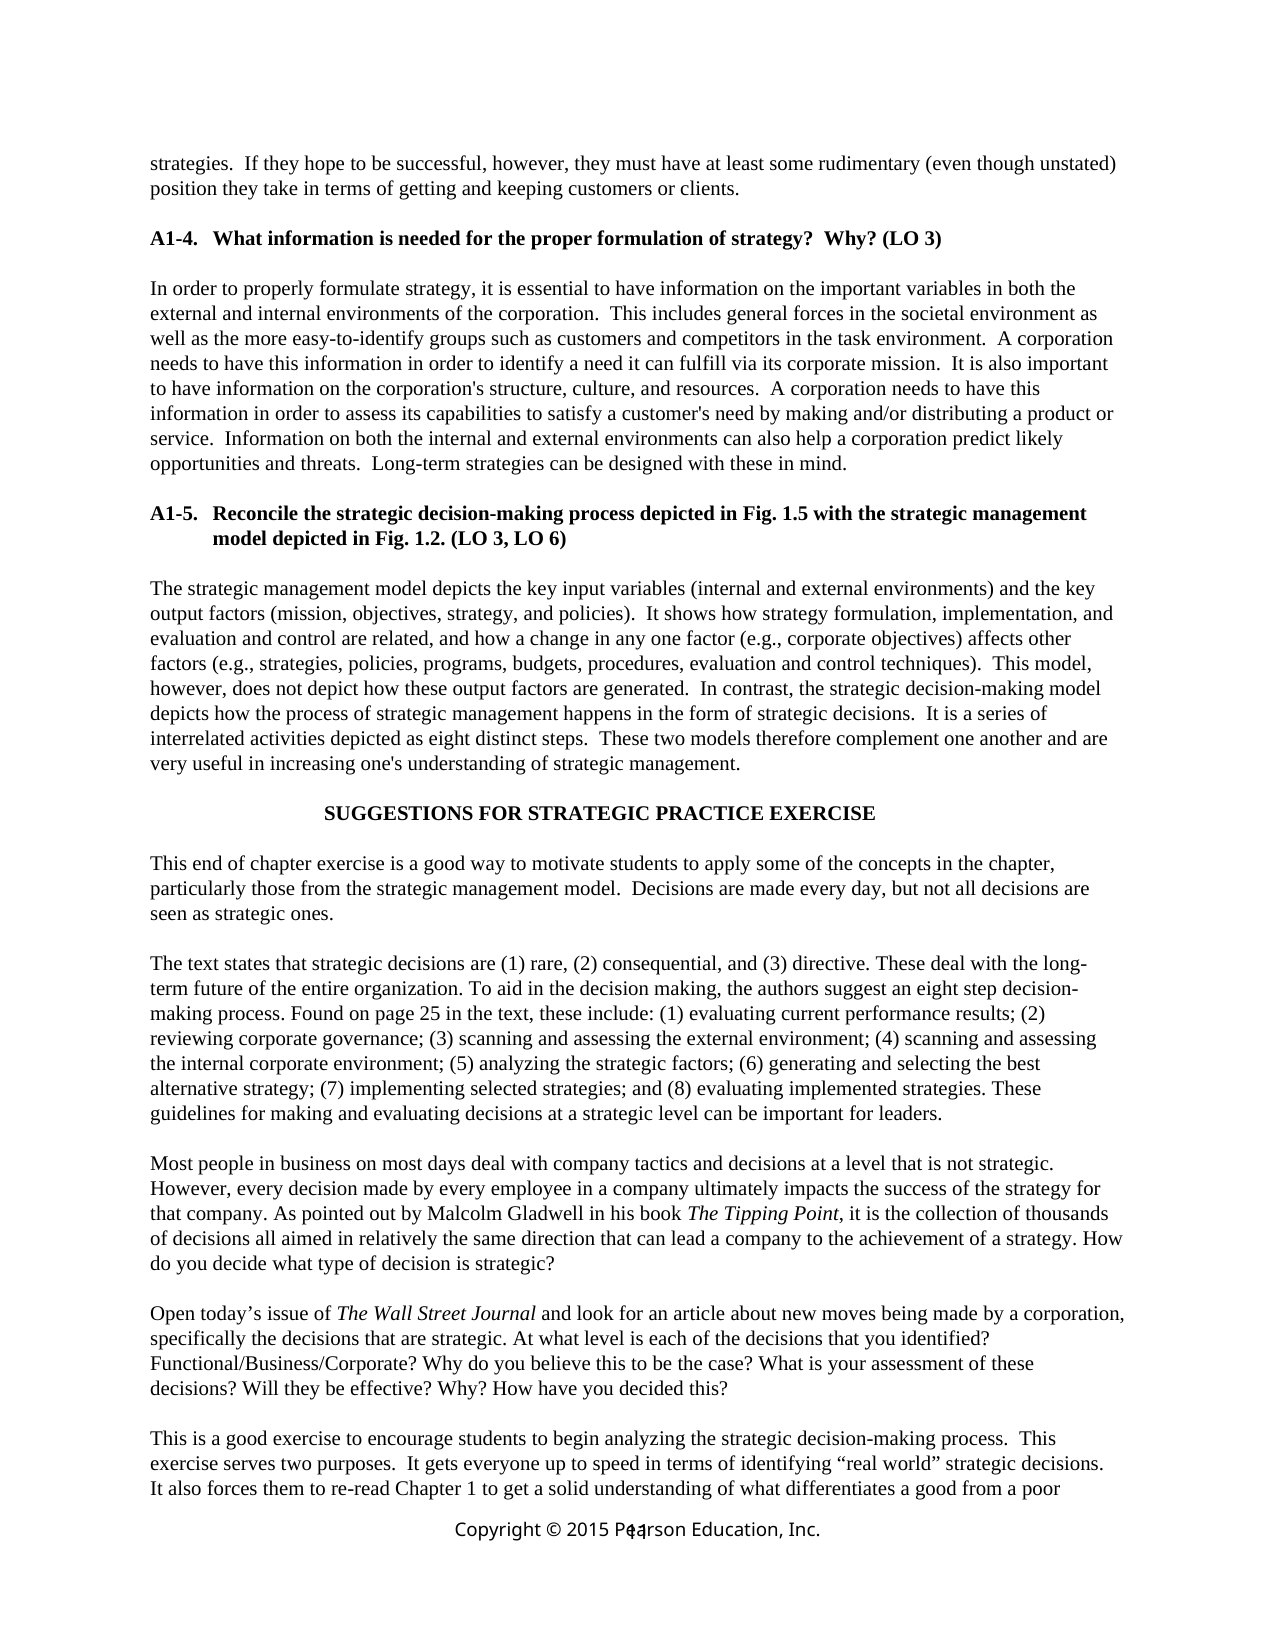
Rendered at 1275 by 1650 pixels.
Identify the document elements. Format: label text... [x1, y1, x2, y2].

text The text states that strategic decisions are (1) rare, (2) consequential, and (3) directive. These deal with the long-term future of the entire organization. To aid in the decision making, the authors suggest an eight step decision-making process. Found on page 25 in the text, these include: (1) evaluating current performance results; (2) reviewing corporate governance; (3) scanning and assessing the external environment; (4) scanning and assessing the internal corporate environment; (5) analyzing the strategic factors; (6) generating and selecting the best alternative strategy; (7) implementing selected strategies; and (8) evaluating implemented strategies. These guidelines for making and evaluating decisions at a strategic level can be important for leaders. [150, 950, 1125, 1125]
text A1-4. What information is needed for the proper formulation of strategy? Why? (LO 3) [150, 225, 1125, 250]
text Most people in business on most days deal with company tactics and decisions at a level that is not strategic. However, every decision made by every employee in a company ultimately impacts the success of the strategy for that company. As pointed out by Malcolm Gladwell in his book The Tipping Point, it is the collection of thousands of decisions all aimed in relatively the same direction that can lead a company to the achievement of a strategy. How do you decide what type of decision is strategic? [150, 1150, 1125, 1275]
text In order to properly formulate strategy, it is essential to have information on the important variables in both the external and internal environments of the corporation. This includes general forces in the societal environment as well as the more easy-to-identify groups such as customers and competitors in the task environment. A corporation needs to have this information in order to identify a need it can fulfill via its corporate mission. It is also important to have information on the corporation's structure, culture, and resources. A corporation needs to have this information in order to assess its capabilities to satisfy a customer's need by making and/or distributing a product or service. Information on both the internal and external environments can also help a corporation predict likely opportunities and threats. Long-term strategies can be designed with these in mind. [150, 275, 1125, 475]
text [150, 150, 1125, 200]
text SUGGESTIONS FOR STRATEGIC PRACTICE EXERCISE [150, 800, 1125, 825]
text The strategic management model depicts the key input variables (internal and external environments) and the key output factors (mission, objectives, strategy, and policies). It shows how strategy formulation, implementation, and evaluation and control are related, and how a change in any one factor (e.g., corporate objectives) affects other factors (e.g., strategies, policies, programs, budgets, procedures, evaluation and control techniques). This model, however, does not depict how these output factors are generated. In contrast, the strategic decision-making model depicts how the process of strategic management happens in the form of strategic decisions. It is a series of interrelated activities depicted as eight distinct steps. These two models therefore complement one another and are very useful in increasing one's understanding of strategic management. [150, 575, 1125, 775]
text This end of chapter exercise is a good way to motivate students to apply some of the concepts in the chapter, particularly those from the strategic management model. Decisions are made every day, but not all decisions are seen as strategic ones. [150, 850, 1125, 925]
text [150, 1425, 1125, 1500]
text Open today’s issue of The Wall Street Journal and look for an article about new moves being made by a corporation, specifically the decisions that are strategic. At what level is each of the decisions that you identified? Functional/Business/Corporate? Why do you believe this to be the case? What is your assessment of these decisions? Will they be effective? Why? How have you decided this? [150, 1300, 1125, 1400]
text A1-5. Reconcile the strategic decision-making process depicted in Fig. 1.5 with the strategic management model depicted in Fig. 1.2. (LO 3, LO 6) [150, 500, 1125, 550]
